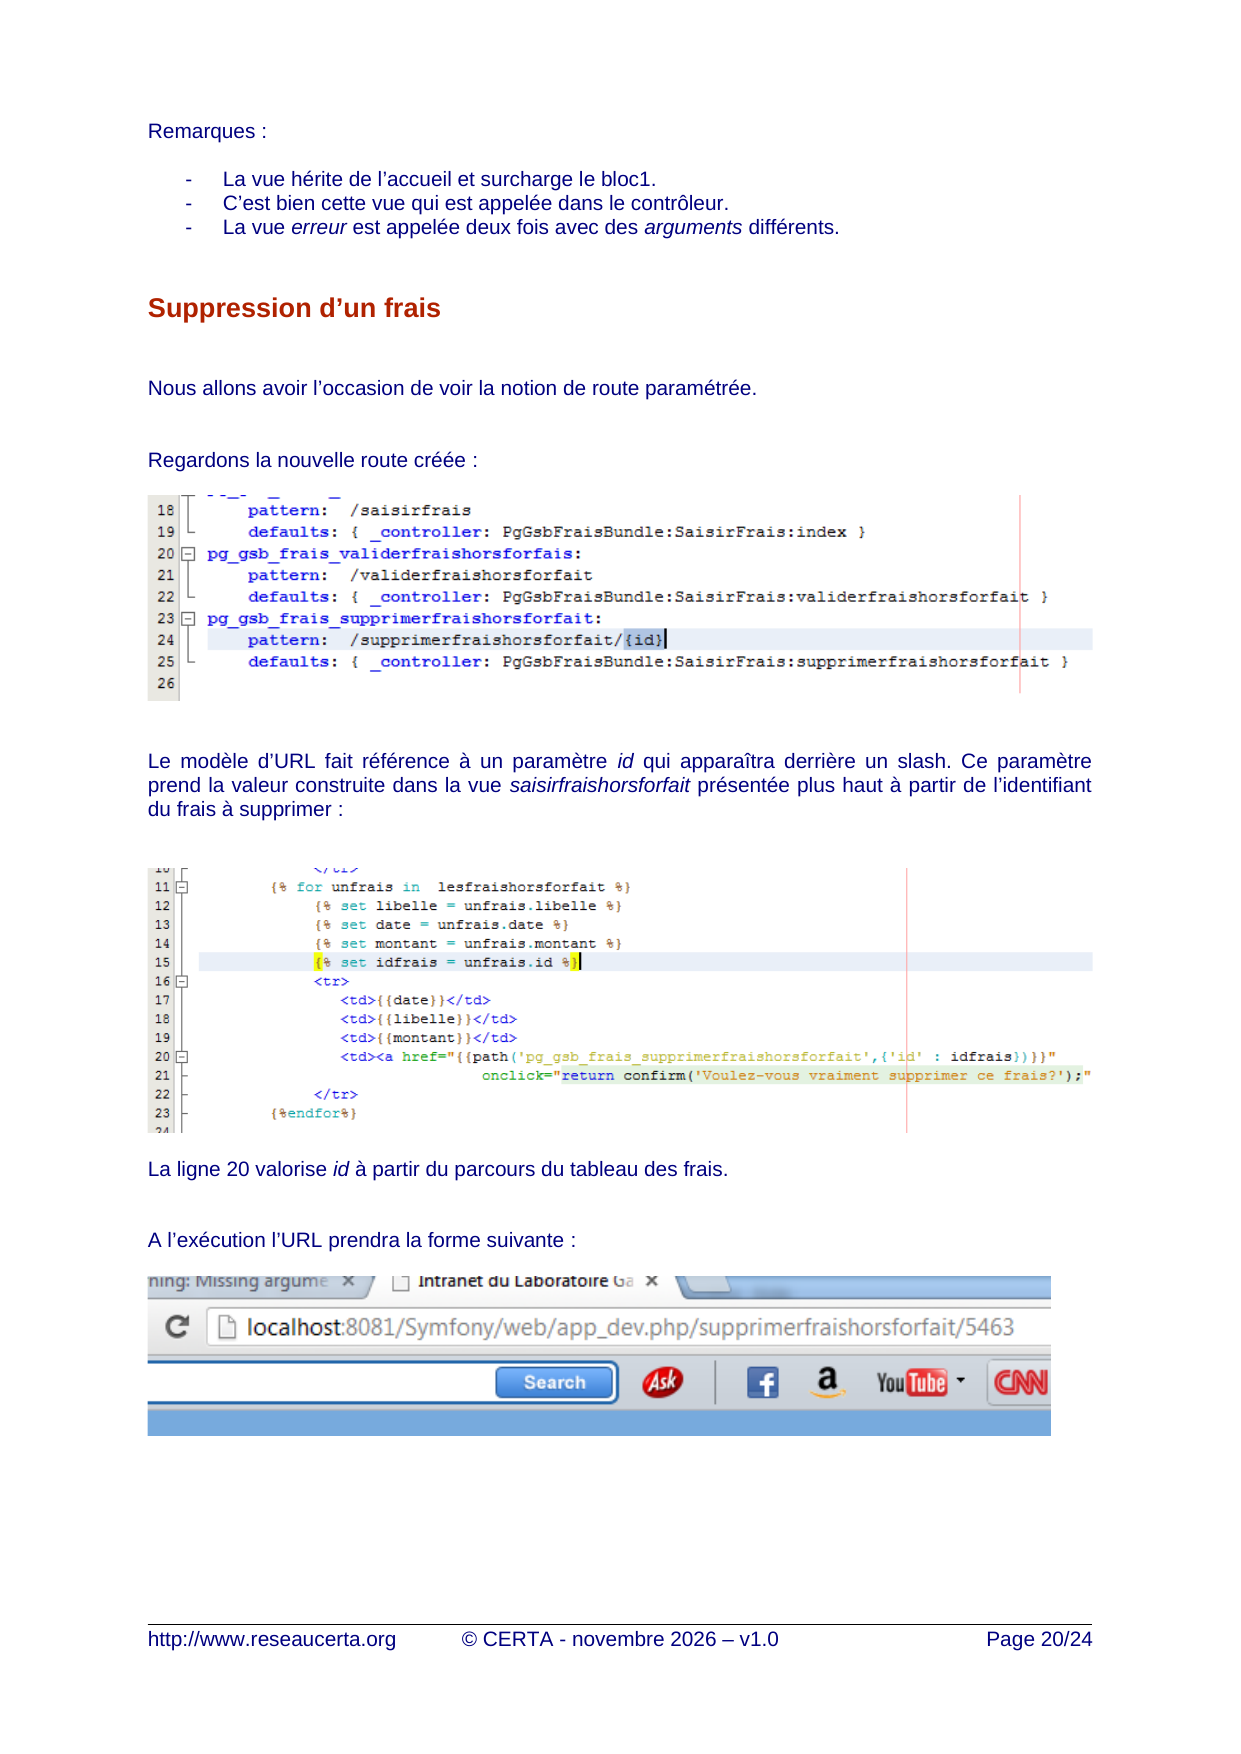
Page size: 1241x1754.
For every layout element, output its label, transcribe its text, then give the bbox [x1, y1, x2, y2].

text La ligne 20 valorise id à partir du parcours du tableau des frais. [148, 1156, 1092, 1180]
picture [147, 1276, 1051, 1436]
text Nous allons avoir l’occasion de voir la notion de route paramétrée. [148, 376, 1092, 400]
picture [147, 868, 1093, 1133]
list La vue hérite de l’accueil et surcharge le bloc1. [185, 167, 1092, 191]
list La vue erreur est appelée deux fois avec des arguments différents. [185, 214, 1092, 238]
text Le modèle d’URL fait référence à un paramètre id qui apparaîtra derrière un slash. Ce paramètre prend la valeur construite dans la vue saisirfraishorsforfait présentée plus haut à partir de l’identifiant du frais à supprimer : [148, 749, 1092, 821]
text Regardons la nouvelle route créée : [148, 448, 1092, 472]
text A l’exécution l’URL prendra la forme suivante : [148, 1228, 1092, 1252]
text Remarques : [148, 119, 1092, 143]
subtitle Suppression d’un frais [148, 292, 1092, 323]
picture [147, 495, 1093, 701]
list C’est bien cette vue qui est appelée dans le contrôleur. [185, 191, 1092, 214]
